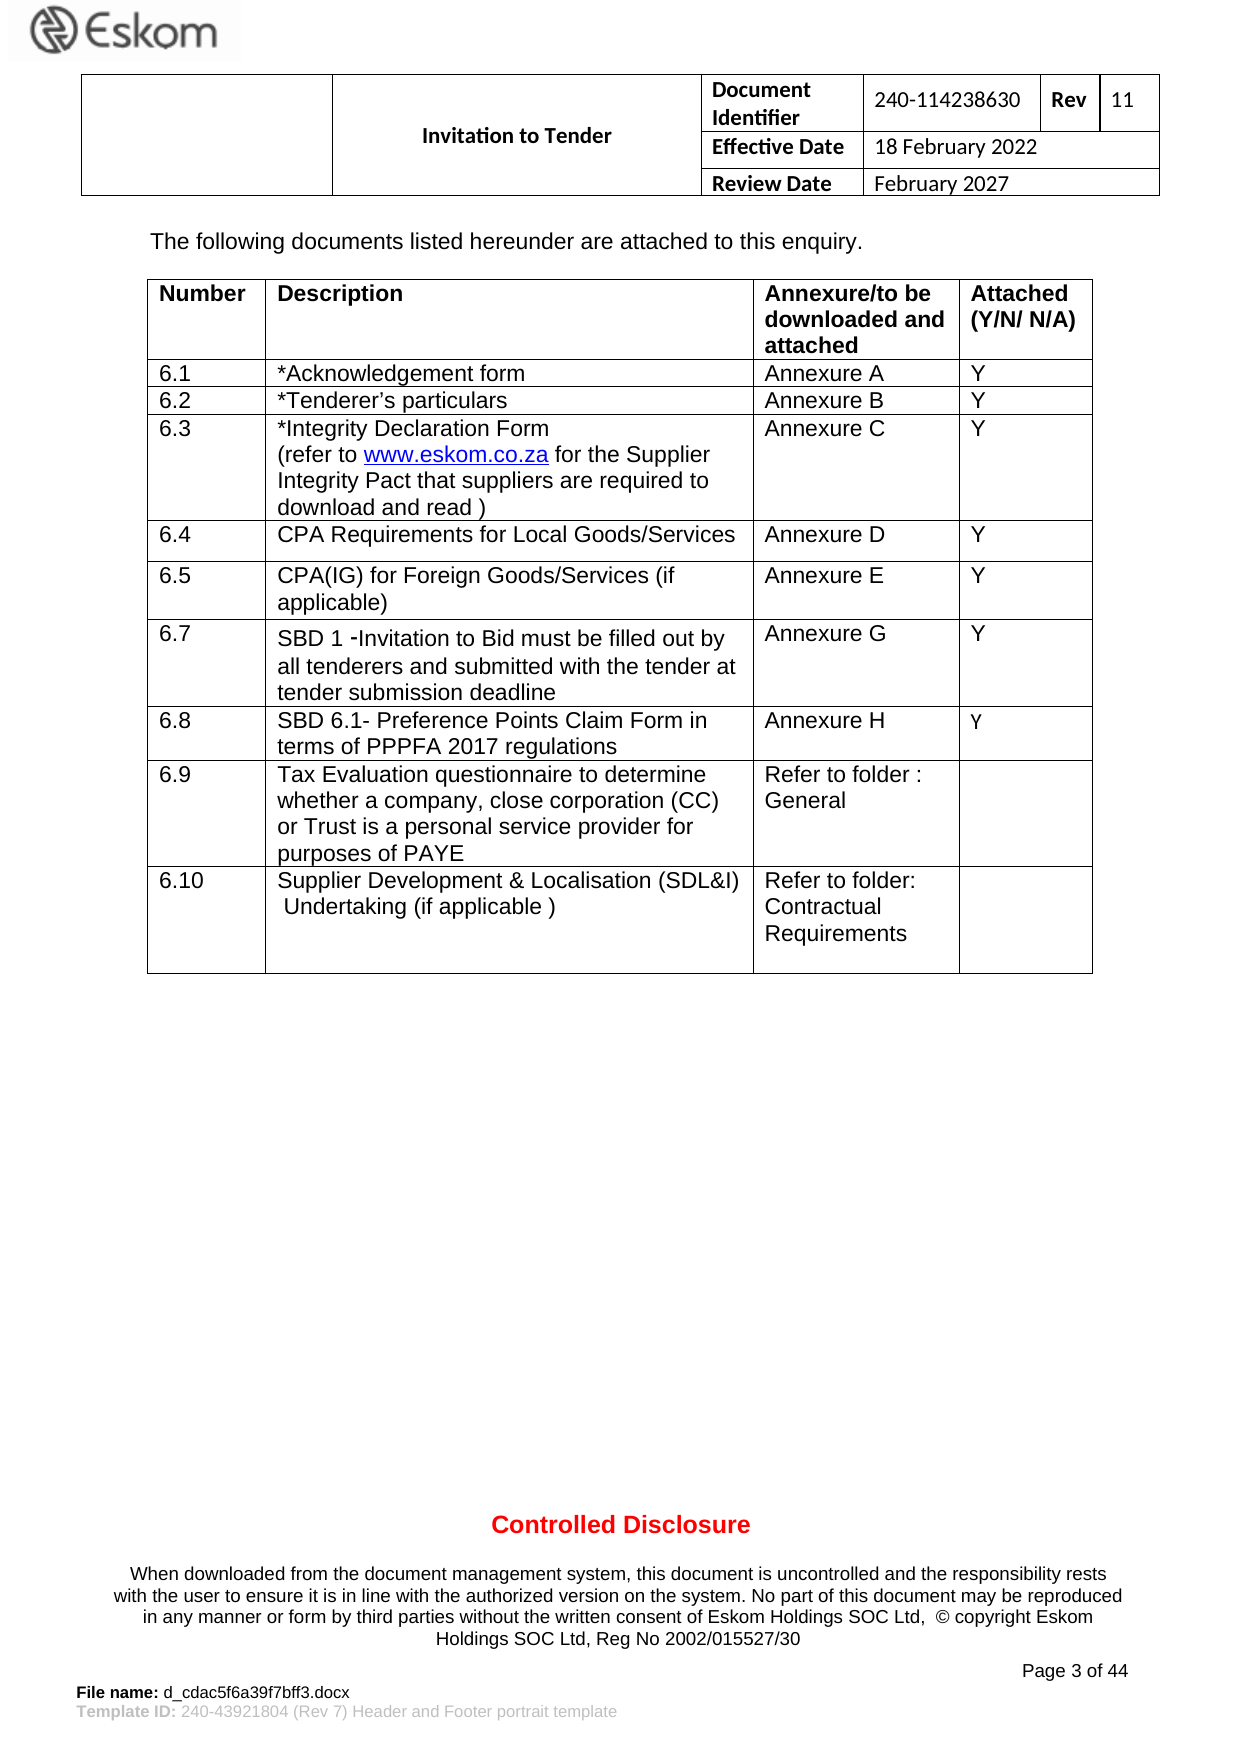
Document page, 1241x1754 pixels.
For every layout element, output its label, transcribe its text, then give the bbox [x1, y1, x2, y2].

table_cell Refer to folder: Contractual Requirements [754, 867, 959, 972]
table_cell 6.3 [148, 415, 265, 520]
table_cell Annexure E [754, 562, 959, 618]
table_cell Refer to folder : General [754, 761, 959, 866]
table_cell Tax Evaluation questionnaire to determine whether a company, close corporation (CC) or Trust is a personal service provider for purposes of PAYE [266, 761, 753, 866]
table_cell CPA Requirements for Local Goods/Services [266, 521, 753, 561]
table_cell *Acknowledgement form [266, 360, 753, 386]
table_cell *Integrity Declaration Form (refer to www.eskom.co.za for the Supplier Integrity Pact that suppliers are required to download and read ) [266, 415, 753, 520]
table_cell Y [960, 521, 1092, 561]
table_cell 6.2 [148, 387, 265, 414]
table_cell SBD 6.1- Preference Points Claim Form in terms of PPPFA 2017 regulations [266, 707, 753, 759]
table_header Number [148, 280, 265, 359]
table_cell Y [960, 415, 1092, 520]
table_cell Supplier Development & Localisation (SDL&I) Undertaking (if applicable ) [266, 867, 753, 972]
table_cell 6.1 [148, 360, 265, 386]
table_header Description [266, 280, 753, 359]
table_cell SBD 1 -Invitation to Bid must be filled out by all tenderers and submitted with the tender at tender submission deadline [266, 620, 753, 706]
table_header Attached (Y/N/ N/A) [960, 280, 1092, 359]
table_cell CPA(IG) for Foreign Goods/Services (if applicable) [266, 562, 753, 618]
table_cell 6.8 [148, 707, 265, 759]
table_cell [960, 761, 1092, 866]
table_cell Y [960, 360, 1092, 386]
table_cell Y [960, 562, 1092, 618]
table_cell Annexure A [754, 360, 959, 386]
table_cell 6.10 [148, 867, 265, 972]
table_cell 6.9 [148, 761, 265, 866]
table_cell Annexure G [754, 620, 959, 706]
table_cell Annexure C [754, 415, 959, 520]
table_cell Y [960, 620, 1092, 706]
table_cell Annexure D [754, 521, 959, 561]
table_cell 6.7 [148, 620, 265, 706]
table_cell 6.4 [148, 521, 265, 561]
table_cell Annexure B [754, 387, 959, 414]
table_cell 6.5 [148, 562, 265, 618]
table_cell Annexure H [754, 707, 959, 759]
table_cell [960, 867, 1092, 972]
table_header Annexure/to be downloaded and attached [754, 280, 959, 359]
text The following documents listed hereunder are attached to this enquiry. [150, 228, 1090, 254]
table_cell Y [960, 387, 1092, 414]
table_cell Y [960, 707, 1092, 759]
table_cell *Tenderer’s particulars [266, 387, 753, 414]
